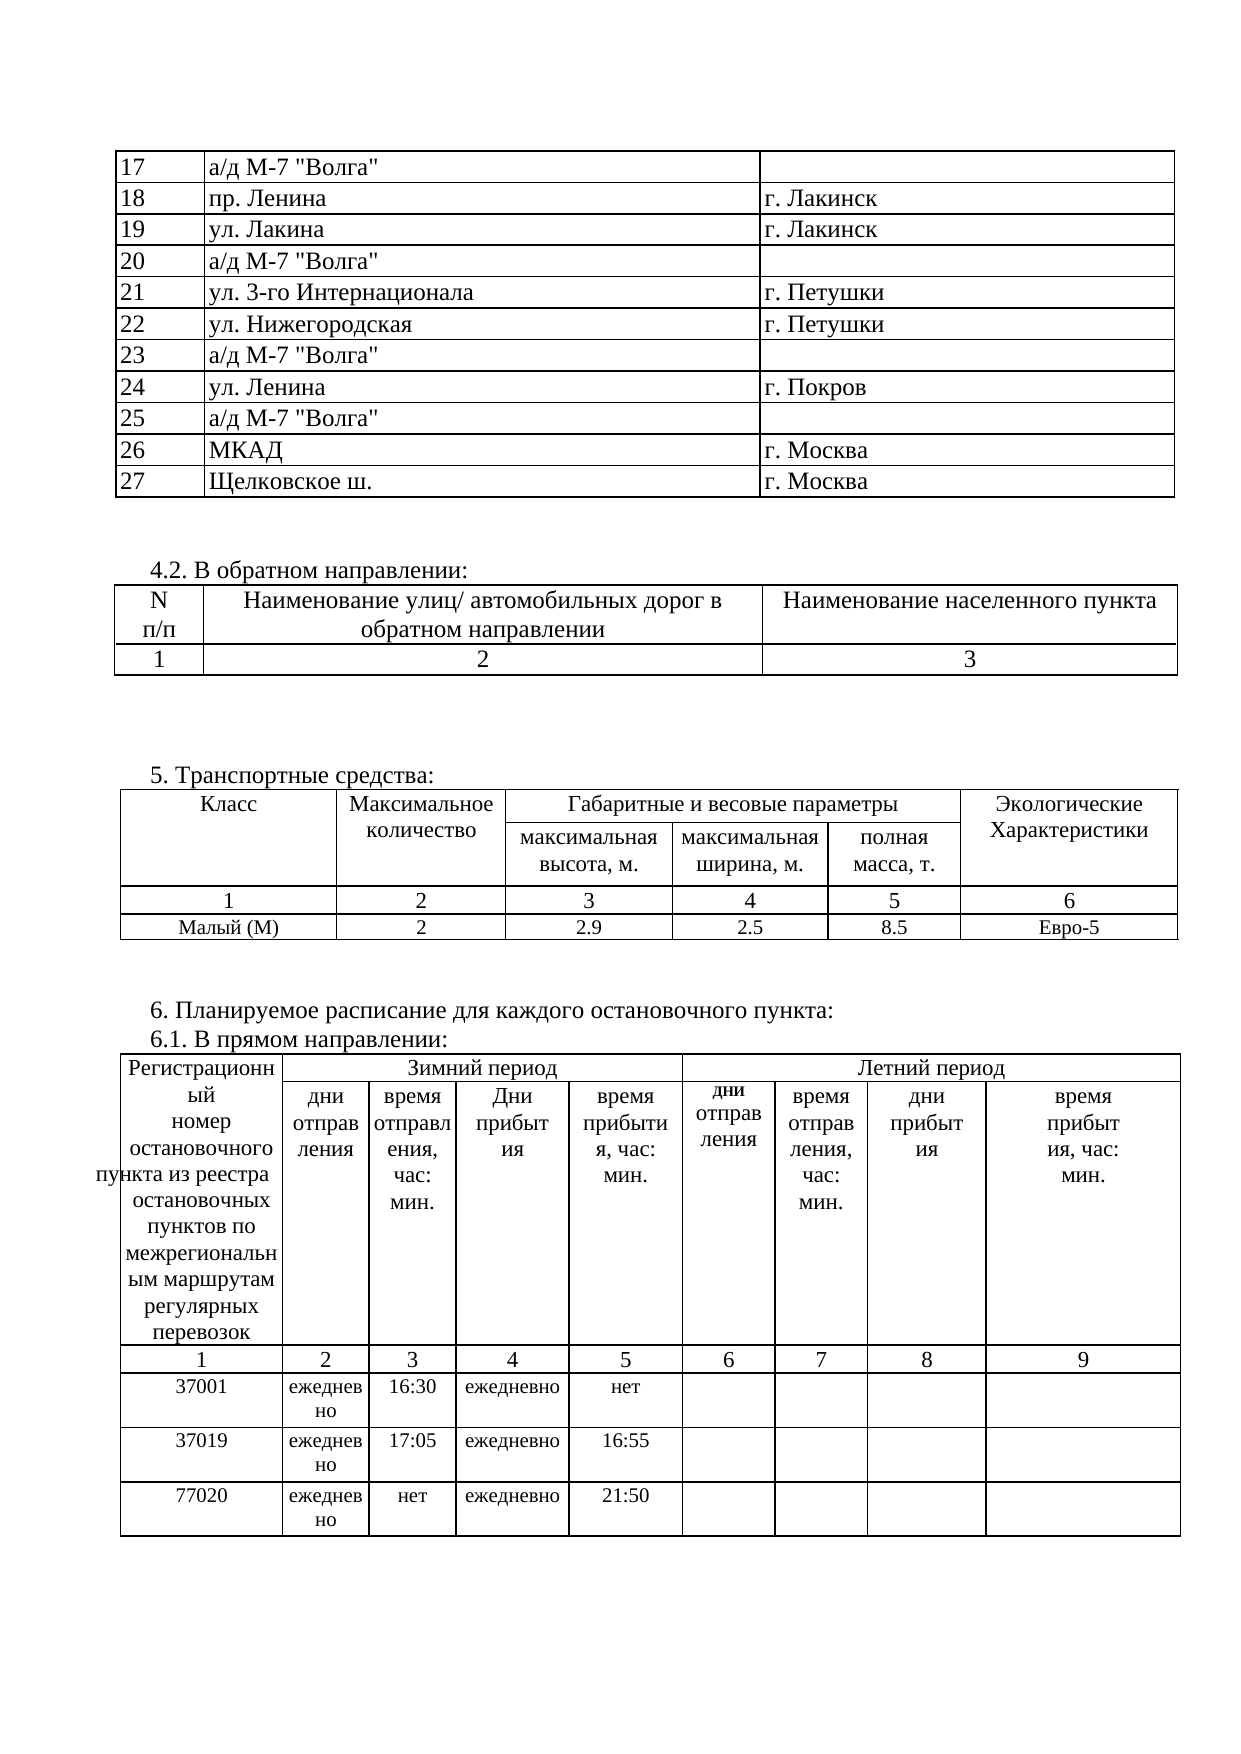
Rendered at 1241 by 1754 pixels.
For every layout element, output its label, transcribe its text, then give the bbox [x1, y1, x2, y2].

table_cell время прибыти я, час: мин. [570, 1082, 682, 1344]
table_cell 22 [117, 309, 204, 339]
table_cell 3 [506, 887, 672, 913]
table_cell 1 [115, 644, 203, 674]
table_cell ул. Нижегородская [205, 309, 759, 339]
text 6. Планируемое расписание для каждого остановочного пункта: [150, 995, 1090, 1024]
table_cell [987, 1483, 1180, 1535]
table_cell 3 [370, 1346, 455, 1372]
table_header Наименование населенного пункта [763, 586, 1177, 643]
table_header Класс [121, 790, 336, 885]
table_cell 17 [117, 152, 204, 181]
table_cell 1 [121, 1346, 282, 1372]
table_cell ежедневно [283, 1428, 368, 1481]
table_cell 5 [570, 1346, 682, 1372]
table_cell 16:55 [570, 1428, 682, 1481]
table_header Летний период [683, 1055, 1180, 1081]
table_cell г. Петушки [761, 277, 1174, 307]
table_cell Малый (М) [121, 915, 336, 939]
table_cell дни отправ ления [283, 1082, 368, 1344]
table_cell 18 [117, 183, 204, 213]
table_cell ежедневно [283, 1374, 368, 1427]
text 6.1. В прямом направлении: [150, 1024, 1090, 1053]
table_cell 7 [776, 1346, 867, 1372]
table_cell 2.5 [673, 915, 827, 939]
table_cell [987, 1374, 1180, 1427]
table_cell [776, 1428, 867, 1481]
table_cell [683, 1428, 774, 1481]
table_cell [868, 1428, 985, 1481]
table_cell г. Москва [761, 466, 1174, 496]
table_cell 8.5 [829, 915, 960, 939]
table_cell 6 [961, 887, 1177, 913]
table_cell г. Петушки [761, 309, 1174, 339]
table_cell [868, 1483, 985, 1535]
table_cell [776, 1374, 867, 1427]
table_cell максимальная высота, м. [506, 823, 672, 885]
table_cell [868, 1374, 985, 1427]
table_cell 21 [117, 277, 204, 307]
table_cell ул. Лакина [205, 215, 759, 244]
table_cell Евро-5 [961, 915, 1177, 939]
table_cell г. Лакинск [761, 183, 1174, 213]
table_cell 37001 [121, 1374, 282, 1427]
table_cell 37019 [121, 1428, 282, 1481]
table_cell а/д М-7 "Волга" [205, 246, 759, 276]
table_cell 25 [117, 403, 204, 433]
table_cell ежедневно [283, 1483, 368, 1535]
table_cell полная масса, т. [829, 823, 960, 885]
table_cell 2 [337, 915, 505, 939]
table_cell ежедневно [457, 1374, 568, 1427]
table_cell 21:50 [570, 1483, 682, 1535]
table_cell а/д М-7 "Волга" [205, 152, 759, 181]
table_cell 1 [121, 887, 336, 913]
table_header Экологические Характеристики [961, 790, 1177, 885]
table_cell 20 [117, 246, 204, 276]
table_cell г. Лакинск [761, 215, 1174, 244]
table_cell а/д М-7 "Волга" [205, 403, 759, 433]
table_cell время прибыт ия, час: мин. [987, 1082, 1180, 1344]
table_cell 6 [683, 1346, 774, 1372]
table_cell Щелковское ш. [205, 466, 759, 496]
text 4.2. В обратном направлении: [150, 555, 1090, 584]
table_cell 9 [987, 1346, 1180, 1372]
table_cell нет [370, 1483, 455, 1535]
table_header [121, 1055, 282, 1344]
table_cell 8 [868, 1346, 985, 1372]
table_cell 3 [763, 643, 1177, 674]
table_header Максимальное количество [337, 790, 505, 885]
table_cell ДНИ отправ ления [683, 1082, 774, 1344]
table_cell время отправл ения, час: мин. [370, 1082, 455, 1344]
table_cell [761, 152, 1174, 181]
table_header Габаритные и весовые параметры [506, 790, 960, 822]
table_cell ул. 3-го Интернационала [205, 277, 759, 307]
table_cell [761, 340, 1174, 370]
table_header Зимний период [283, 1055, 682, 1081]
table_cell 2 [204, 645, 762, 674]
table_cell г. Москва [761, 435, 1174, 464]
table_cell 77020 [121, 1483, 282, 1535]
table_header N п/п [115, 586, 203, 643]
table_cell [761, 403, 1174, 433]
table_cell 23 [117, 340, 204, 370]
table_cell ежедневно [457, 1428, 568, 1481]
table_cell 4 [673, 887, 827, 913]
table_cell 2 [283, 1346, 368, 1372]
table_cell пр. Ленина [205, 183, 759, 213]
table_cell [761, 246, 1174, 276]
table_cell Дни прибыт ия [457, 1082, 568, 1344]
table_cell 26 [117, 435, 204, 464]
table_cell 24 [117, 372, 204, 402]
table_cell 4 [457, 1346, 568, 1372]
table_header Наименование улиц/ автомобильных дорог в обратном направлении [204, 586, 762, 643]
table_cell [776, 1483, 867, 1535]
table_cell время отправ ления, час: мин. [776, 1082, 867, 1344]
table_cell 27 [117, 466, 204, 496]
table_cell 2.9 [506, 915, 672, 939]
table_cell МКАД [205, 435, 759, 464]
table_cell 17:05 [370, 1428, 455, 1481]
table_cell [987, 1428, 1180, 1481]
table_cell 5 [829, 887, 960, 913]
table_cell г. Покров [761, 372, 1174, 402]
table_cell ул. Ленина [205, 372, 759, 402]
table_cell 19 [117, 215, 204, 244]
table_cell 16:30 [370, 1374, 455, 1427]
table_cell дни прибыт ия [868, 1082, 985, 1344]
text 5. Транспортные средства: [150, 760, 1090, 788]
table_cell максимальная ширина, м. [673, 823, 827, 885]
table_cell нет [570, 1374, 682, 1427]
table_cell [683, 1483, 774, 1535]
table_cell а/д М-7 "Волга" [205, 340, 759, 370]
table_cell ежедневно [457, 1483, 568, 1535]
table_cell [683, 1374, 774, 1427]
table_cell 2 [337, 887, 505, 913]
